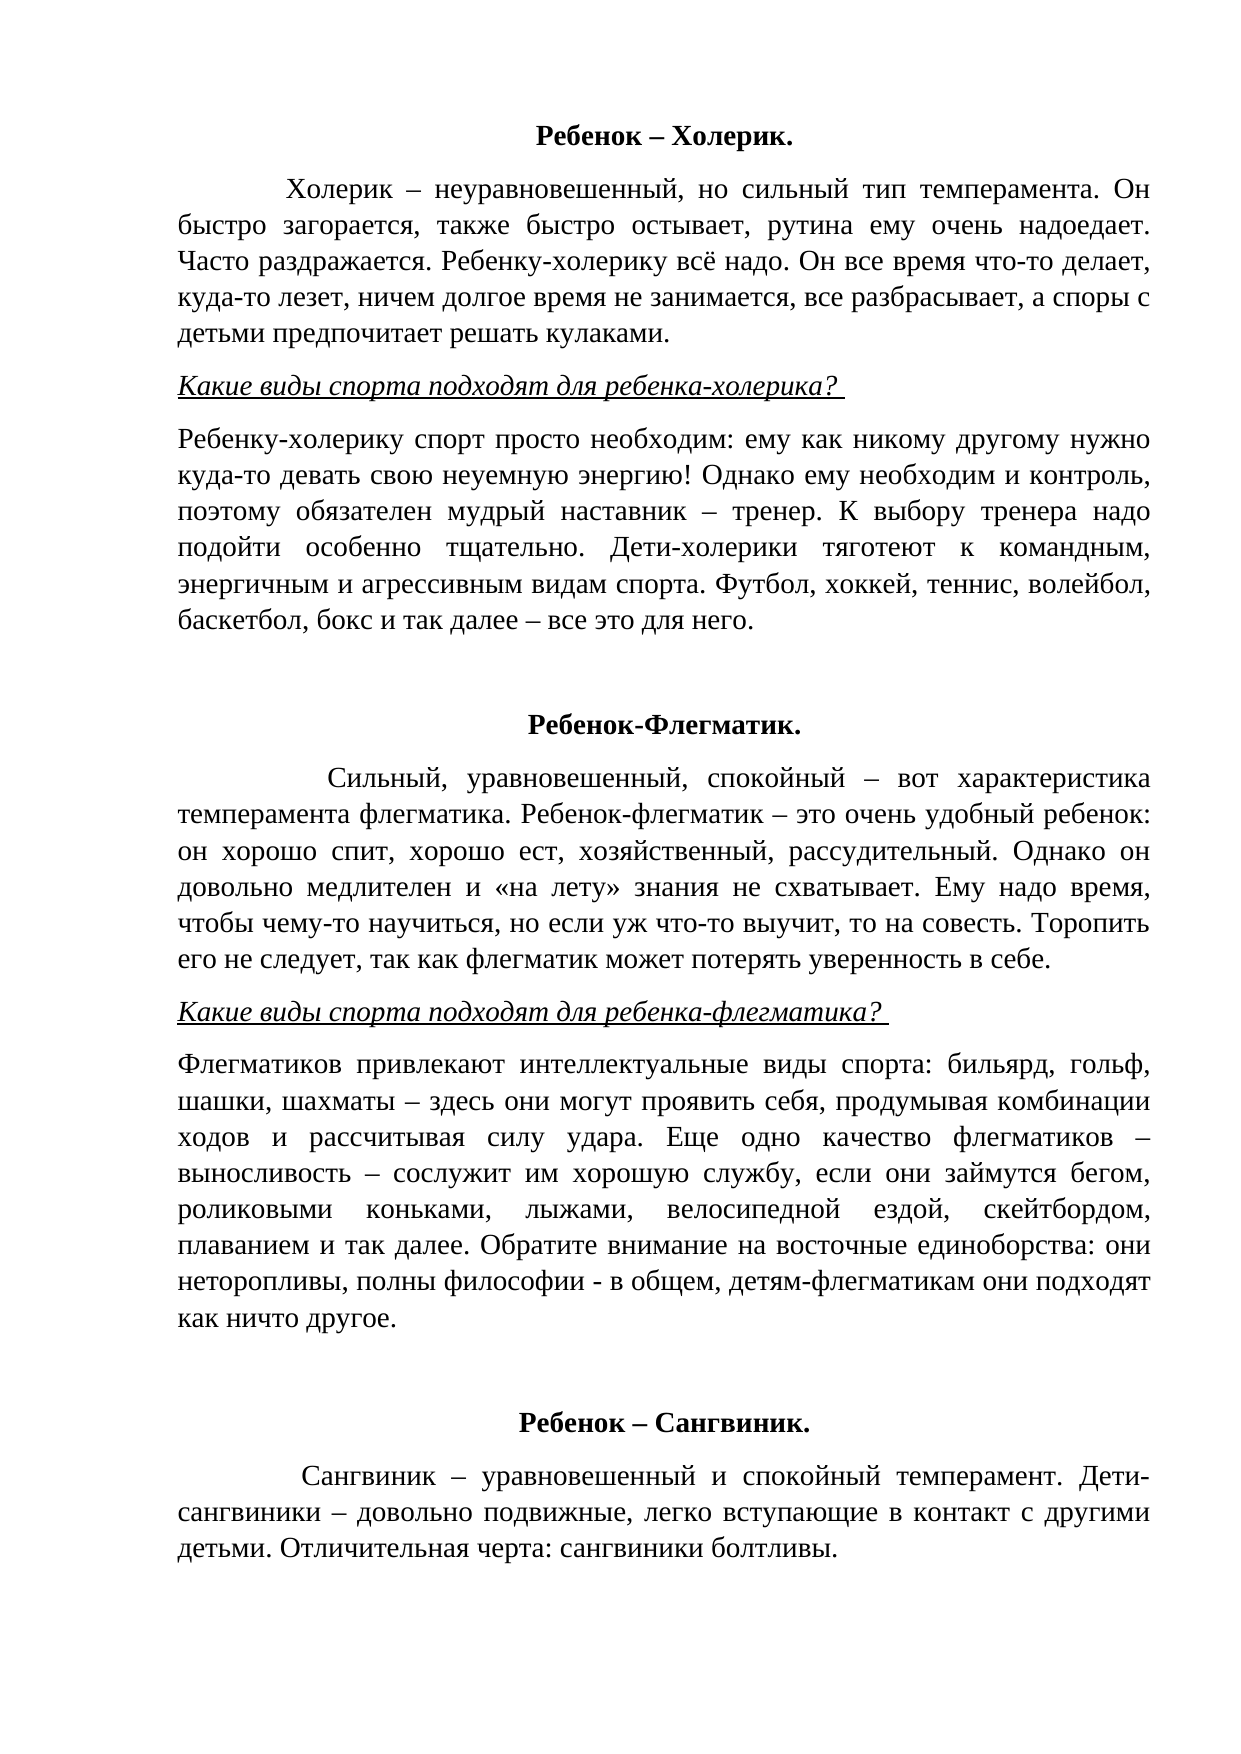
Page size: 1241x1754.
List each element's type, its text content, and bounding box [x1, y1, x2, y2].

text Сильный, уравновешенный, спокойный – вот характеристика темперамента флегматика. Ребенок-флегматик – это очень удобный ребенок: он хорошо спит, хорошо ест, хозяйственный, рассудительный. Однако он довольно медлителен и «на лету» знания не схватывает. Ему надо время, чтобы чему-то научиться, но если уж что-то выучит, то на совесть. Торопить его не следует, так как флегматик может потерять уверенность в себе. [177, 760, 1152, 974]
text Ребенок – Сангвиник. [177, 1405, 1152, 1439]
text Флегматиков привлекают интеллектуальные виды спорта: бильярд, гольф, шашки, шахматы – здесь они могут проявить себя, продумывая комбинации ходов и рассчитывая силу удара. Еще одно качество флегматиков – выносливость – сослужит им хорошую службу, если они займутся бегом, роликовыми коньками, лыжами, велосипедной ездой, скейтбордом, плаванием и так далее. Обратите внимание на восточные единоборства: они неторопливы, полны философии - в общем, детям-флегматикам они подходят как ничто другое. [177, 1047, 1152, 1333]
text Ребенок-Флегматик. [177, 707, 1152, 741]
text Ребенок – Холерик. [177, 118, 1152, 152]
text Какие виды спорта подходят для ребенка-холерика? [177, 368, 1152, 402]
text Сангвиник – уравновешенный и спокойный темперамент. Дети-сангвиники – довольно подвижные, легко вступающие в контакт с другими детьми. Отличительная черта: сангвиники болтливы. [177, 1458, 1152, 1564]
text Холерик – неуравновешенный, но сильный тип темперамента. Он быстро загорается, также быстро остывает, рутина ему очень надоедает. Часто раздражается. Ребенку-холерику всё надо. Он все время что-то делает, куда-то лезет, ничем долгое время не занимается, все разбрасывает, а споры с детьми предпочитает решать кулаками. [177, 171, 1152, 349]
text Ребенку-холерику спорт просто необходим: ему как никому другому нужно куда-то девать свою неуемную энергию! Однако ему необходим и контроль, поэтому обязателен мудрый наставник – тренер. К выбору тренера надо подойти особенно тщательно. Дети-холерики тяготеют к командным, энергичным и агрессивным видам спорта. Футбол, хоккей, теннис, волейбол, баскетбол, бокс и так далее – все это для него. [177, 421, 1152, 635]
text Какие виды спорта подходят для ребенка-флегматика? [177, 994, 1152, 1027]
